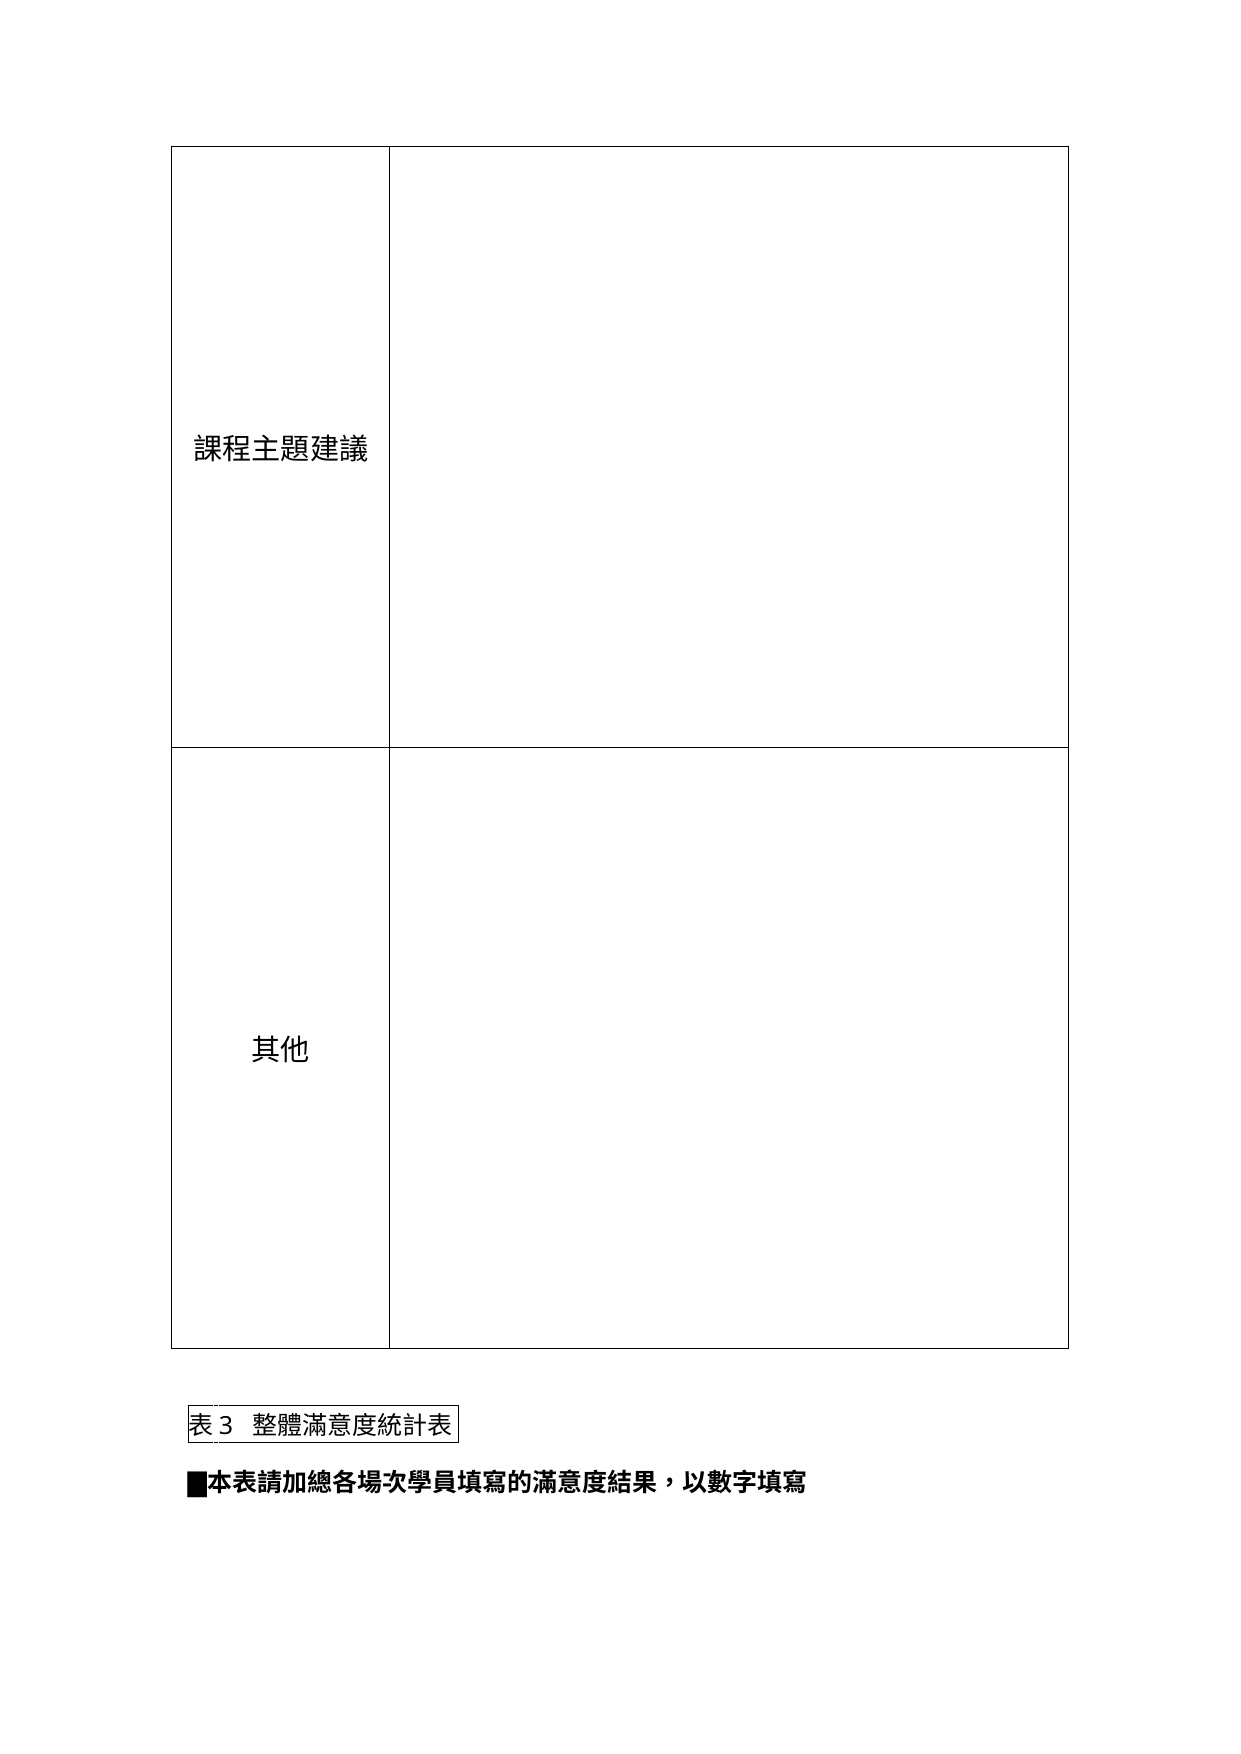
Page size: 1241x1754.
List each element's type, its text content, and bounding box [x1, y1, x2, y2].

table_cell [390, 147, 1068, 747]
table_cell 課程主題建議 [172, 147, 389, 747]
table_cell [390, 748, 1068, 1348]
table_cell 其他 [172, 748, 389, 1348]
text ▇本表請加總各場次學員填寫的滿意度結果，以數字填寫 [187, 1461, 1053, 1499]
text 表3 整體滿意度統計表 [187, 1386, 1053, 1461]
